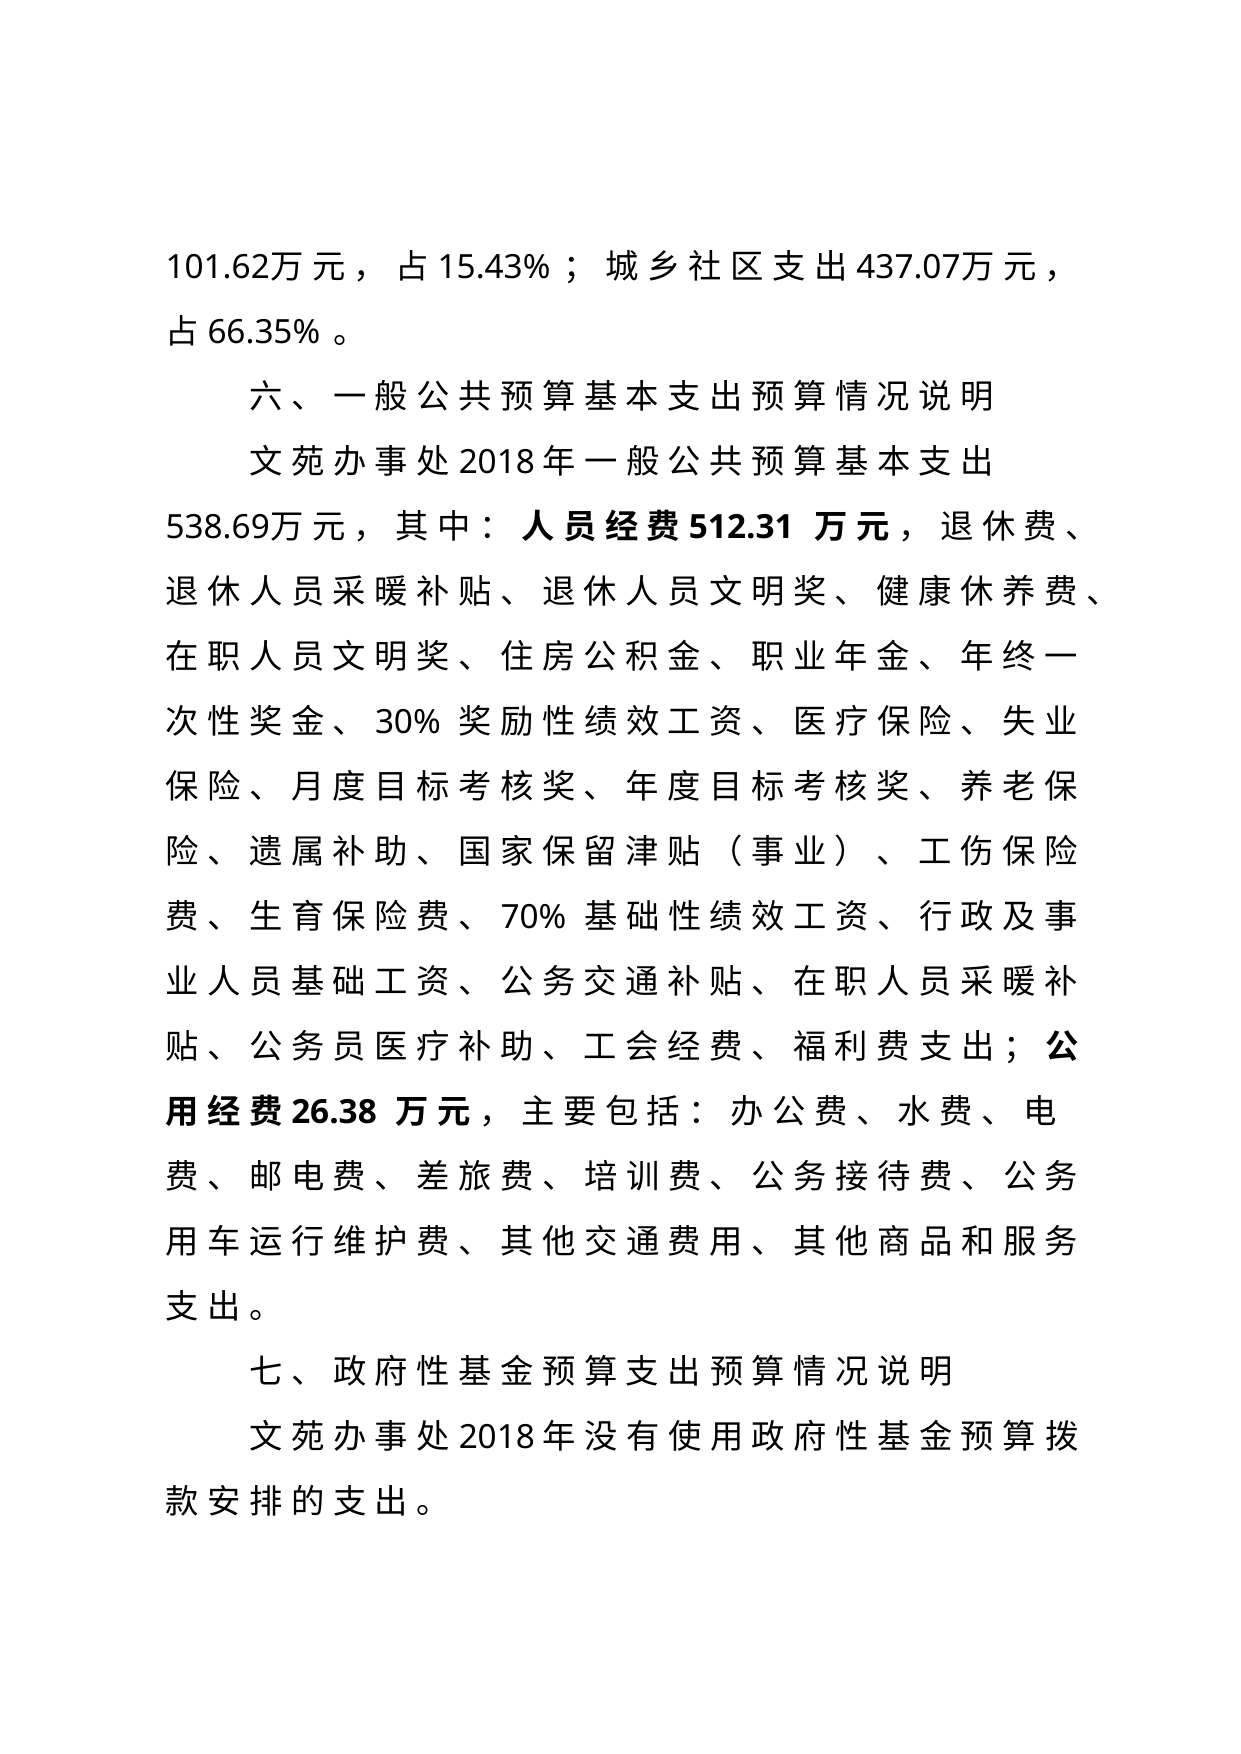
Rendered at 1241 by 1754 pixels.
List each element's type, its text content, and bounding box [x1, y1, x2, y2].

text 六、一般公共预算基本支出预算情况说明 [165, 361, 1087, 426]
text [165, 231, 1087, 361]
text 文苑办事处2018年没有使用政府性基金预算拨款安排的支出。 [165, 1401, 1087, 1531]
text 七、政府性基金预算支出预算情况说明 [165, 1336, 1087, 1401]
text 文苑办事处2018年一般公共预算基本支出538.69万元，其中：人员经费512.31万元，退休费、退休人员采暖补贴、退休人员文明奖、健康休养费、在职人员文明奖、住房公积金、职业年金、年终一次性奖金、30%奖励性绩效工资、医疗保险、失业保险、月度目标考核奖、年度目标考核奖、养老保险、遗属补助、国家保留津贴（事业）、工伤保险费、生育保险费、70%基础性绩效工资、行政及事业人员基础工资、公务交通补贴、在职人员采暖补贴、公务员医疗补助、工会经费、福利费支出；公用经费26.38万元，主要包括：办公费、水费、电费、邮电费、差旅费、培训费、公务接待费、公务用车运行维护费、其他交通费用、其他商品和服务支出。 [165, 426, 1087, 1336]
